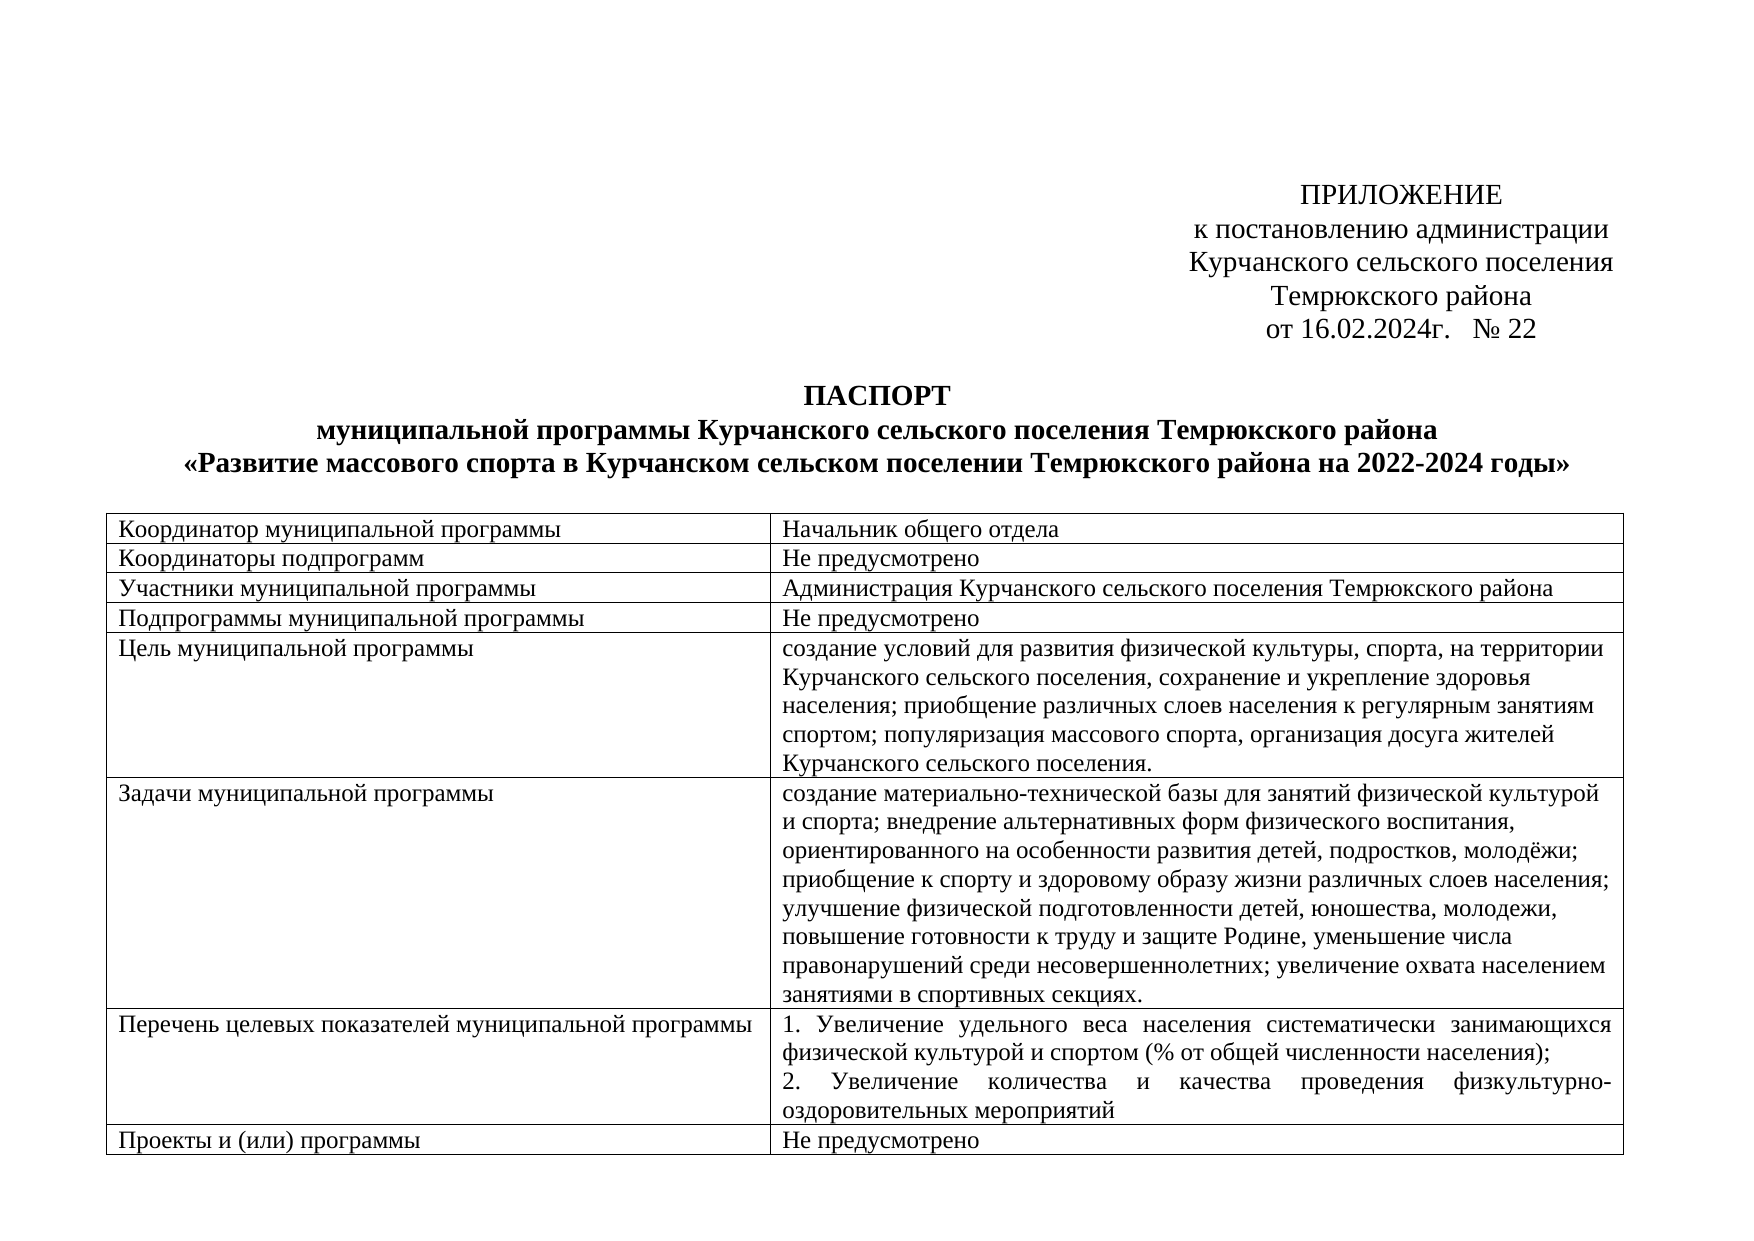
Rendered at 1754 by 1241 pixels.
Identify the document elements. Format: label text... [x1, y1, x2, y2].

table_header Координатор муниципальной программы [107, 514, 770, 542]
table_cell Не предусмотрено [771, 603, 1623, 632]
text от 16.02.2024г. № 22 [1167, 311, 1636, 345]
text к постановлению администрации [1167, 211, 1636, 244]
table_cell Задачи муниципальной программы [107, 778, 770, 1008]
text муниципальной программы Курчанского сельского поселения Темрюкского района [118, 412, 1636, 446]
table_cell Перечень целевых показателей муниципальной программы [107, 1009, 770, 1124]
table_header Начальник общего отдела [771, 514, 1623, 542]
text ПАСПОРТ [118, 378, 1636, 412]
text Темрюкского района [1167, 278, 1636, 311]
table_cell 1. Увеличение удельного веса населения систематически занимающихся физической культурой и спортом (% от общей численности населения); 2. Увеличение количества и качества проведения физкультурно-оздоровительных мероприятий [771, 1009, 1623, 1124]
table_cell Координаторы подпрограмм [107, 544, 770, 572]
text Курчанского сельского поселения [1167, 244, 1636, 278]
table_cell Подпрограммы муниципальной программы [107, 603, 770, 632]
table_cell Участники муниципальной программы [107, 573, 770, 602]
table_cell Проекты и (или) программы [107, 1125, 770, 1153]
text «Развитие массового спорта в Курчанском сельском поселении Темрюкского района на 2022-2024 годы» [118, 446, 1636, 479]
text ПРИЛОЖЕНИЕ [1167, 177, 1636, 211]
table_cell Не предусмотрено [771, 544, 1623, 572]
table_cell Не предусмотрено [771, 1125, 1623, 1153]
table_cell Администрация Курчанского сельского поселения Темрюкского района [771, 573, 1623, 602]
table_cell создание материально-технической базы для занятий физической культурой и спорта; внедрение альтернативных форм физического воспитания, ориентированного на особенности развития детей, подростков, молодёжи; приобщение к спорту и здоровому образу жизни различных слоев населения; улучшение физической подготовленности детей, юношества, молодежи, повышение готовности к труду и защите Родине, уменьшение числа правонарушений среди несовершеннолетних; увеличение охвата населением занятиями в спортивных секциях. [771, 778, 1623, 1008]
table_cell создание условий для развития физической культуры, спорта, на территории Курчанского сельского поселения, сохранение и укрепление здоровья населения; приобщение различных слоев населения к регулярным занятиям спортом; популяризация массового спорта, организация досуга жителей Курчанского сельского поселения. [771, 633, 1623, 777]
table_cell Цель муниципальной программы [107, 633, 770, 777]
